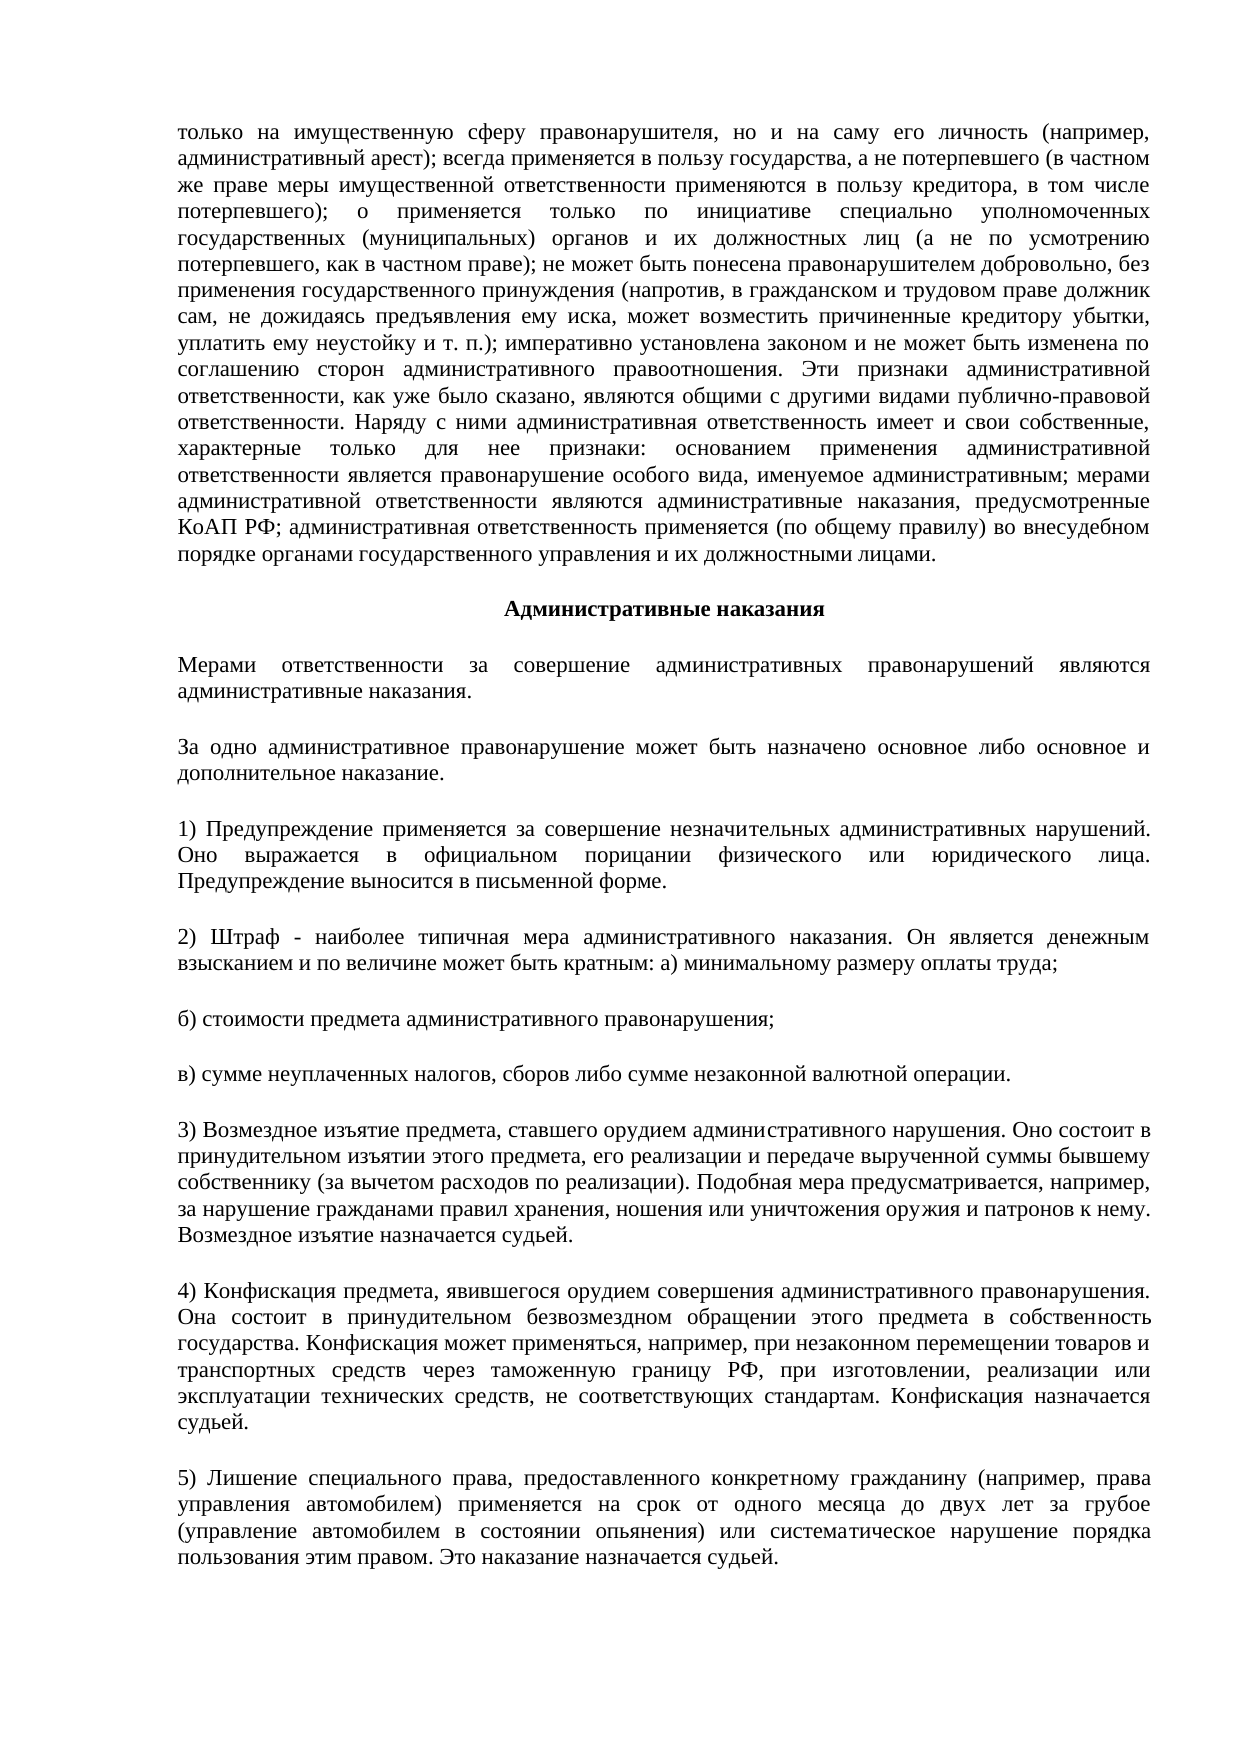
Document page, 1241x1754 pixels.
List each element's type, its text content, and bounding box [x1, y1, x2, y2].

text в) сумме неуплаченных налогов, сборов либо сумме незаконной валютной операции. [177, 1537, 1152, 1564]
text Мерами ответственности за совершение административных правонарушений являются административные наказания. [177, 1128, 1152, 1181]
text Административная ответственность обладает рядом признаков, общих с другими видами публично правовой ответственности и отличающих ее от ответственности частно-правовой. Административная ответственность: является штрафной ответственностью, т. е. направлена на наказание нарушителя (а не на восстановление имущественного положения кредитора, как в праве гражданском) и тем самым на предупреждение совершения правонарушений в будущем как самим виновным, так и другими лицами, которым стало известно о правонарушении и последовавшем за него наказании; необходимым условием ее применения является вина нарушителя; объективное вменение не допускается. В административном праве, как и в уголовном, налоговом и других отраслях публичного права, действует презумпция невиновности: лицо считается невиновным, пока его вина в совершении административного правонарушения не будет установлена вступившим в законную силу постановлением правоприменительного органа или должностного лица, рассматривающего дело (в отличие от этого, в гражданском праве возможна ответственность без вины и действует обратная презумпция — презумпция виновности); может воздействовать не только на имущественную сферу правонарушителя, но и на саму его личность (например, административный арест); всегда применяется в пользу государства, а не потерпевшего (в частном же праве меры имущественной ответственности применяются в пользу кредитора, в том числе потерпевшего); о применяется только по инициативе специально уполномоченных государственных (муниципальных) органов и их должностных лиц (а не по усмотрению потерпевшего, как в частном праве); не может быть понесена правонарушителем добровольно, без применения государственного принуждения (напротив, в гражданском и трудовом праве должник сам, не дожидаясь предъявления ему иска, может возместить причиненные кредитору убытки, уплатить ему неустойку и т. п.); императивно установлена законом и не может быть изменена по соглашению сторон административного правоотношения. Эти признаки административной ответственности, как уже было сказано, являются общими с другими видами публично-правовой ответственности. Наряду с ними административная ответственность имеет и свои собственные, характерные только для нее признаки: основанием применения административной ответственности является правонарушение особого вида, именуемое административным; мерами административной ответственности являются административные наказания, предусмотренные КоАП РФ; административная ответственность применяется (по общему правилу) во внесудебном порядке органами государственного управления и их должностными лицами. [177, 253, 1152, 1043]
text б) стоимости предмета административного правонарушения; [177, 1482, 1152, 1508]
text Административная ответственность — вид юридической ответственности, которая выражается в применении уполномоченными органами государственного управления и их должностными лицами, а также судьями предусмотренных законом административных наказаний к лицам, совершившим административные правонарушения. [177, 118, 1152, 223]
text 2) Штраф - наиболее типичная мера административного наказания. Он является денежным взысканием и по величине может быть кратным: а) минимальному размеру оплаты труда; [177, 1400, 1152, 1453]
text За одно административное правонарушение может быть назначено основное либо основное и дополнительное наказание. [177, 1210, 1152, 1263]
subtitle Административные наказания [177, 1072, 1152, 1099]
text 1) Предупреждение применяется за совершение незначительных административных нарушений. Оно выражается в официальном порицании физического или юридического лица. Предупреждение выносится в письменной форме. [177, 1292, 1152, 1371]
